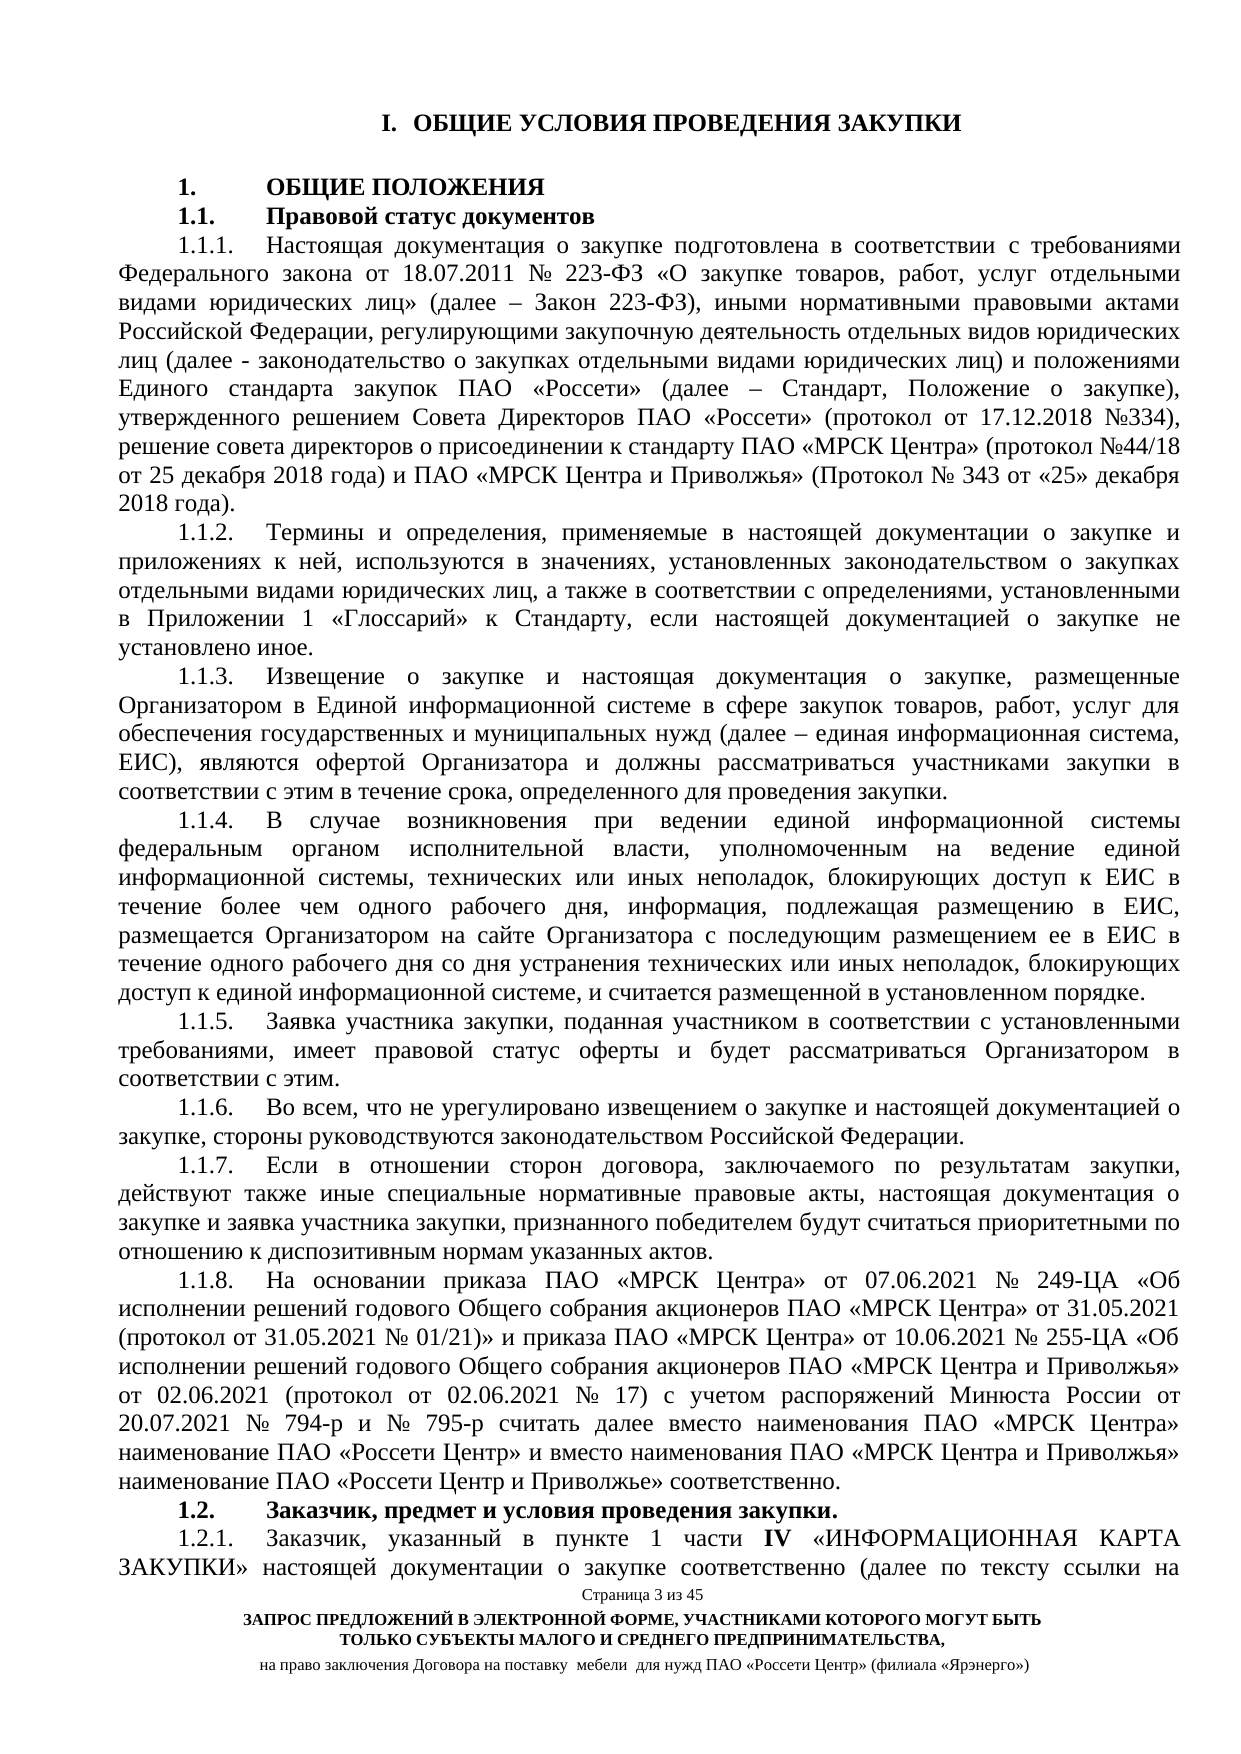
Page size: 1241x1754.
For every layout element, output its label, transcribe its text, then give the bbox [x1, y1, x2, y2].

list Настоящая документация о закупке подготовлена в соответствии с требованиями Федерального закона от 18.07.2011 № 223-ФЗ «О закупке товаров, работ, услуг отдельными видами юридических лиц» (далее – Закон 223-ФЗ), иными нормативными правовыми актами Российской Федерации, регулирующими закупочную деятельность отдельных видов юридических лиц (далее - законодательство о закупках отдельными видами юридических лиц) и положениями Единого стандарта закупок ПАО «Россети» (далее – Стандарт, Положение о закупке), утвержденного решением Совета Директоров ПАО «Россети» (протокол от 17.12.2018 №334), решение совета директоров о присоединении к стандарту ПАО «МРСК Центра» (протокол №44/18 от 25 декабря 2018 года) и ПАО «МРСК Центра и Приволжья» (Протокол № 343 от «25» декабря 2018 года). [118, 230, 1181, 517]
subtitle ОБЩИЕ ПОЛОЖЕНИЯ [118, 172, 1181, 201]
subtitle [118, 1523, 1181, 1581]
list Если в отношении сторон договора, заключаемого по результатам закупки, действуют также иные специальные нормативные правовые акты, настоящая документация о закупке и заявка участника закупки, признанного победителем будут считаться приоритетными по отношению к диспозитивным нормам указанных актов. [118, 1150, 1181, 1265]
list На основании приказа ПАО «МРСК Центра» от 07.06.2021 № 249-ЦА «Об исполнении решений годового Общего собрания акционеров ПАО «МРСК Центра» от 31.05.2021 (протокол от 31.05.2021 № 01/21)» и приказа ПАО «МРСК Центра» от 10.06.2021 № 255-ЦА «Об исполнении решений годового Общего собрания акционеров ПАО «МРСК Центра и Приволжья» от 02.06.2021 (протокол от 02.06.2021 № 17) с учетом распоряжений Минюста России от 20.07.2021 № 794-р и № 795-р считать далее вместо наименования ПАО «МРСК Центра» наименование ПАО «Россети Центр» и вместо наименования ПАО «МРСК Центра и Приволжья» наименование ПАО «Россети Центр и Приволжье» соответственно. [118, 1265, 1181, 1495]
list Извещение о закупке и настоящая документация о закупке, размещенные Организатором в Единой информационной системе в сфере закупок товаров, работ, услуг для обеспечения государственных и муниципальных нужд (далее – единая информационная система, ЕИС), являются офертой Организатора и должны рассматриваться участниками закупки в соответствии с этим в течение срока, определенного для проведения закупки. [118, 661, 1181, 805]
subtitle Заказчик, предмет и условия проведения закупки. [118, 1495, 1181, 1523]
subtitle ОБЩИЕ УСЛОВИЯ ПРОВЕДЕНИЯ закупки [118, 108, 1181, 137]
list Заявка участника закупки, поданная участником в соответствии с установленными требованиями, имеет правовой статус оферты и будет рассматриваться Организатором в соответствии с этим. [118, 1006, 1181, 1092]
list В случае возникновения при ведении единой информационной системы федеральным органом исполнительной власти, уполномоченным на ведение единой информационной системы, технических или иных неполадок, блокирующих доступ к ЕИС в течение более чем одного рабочего дня, информация, подлежащая размещению в ЕИС, размещается Организатором на сайте Организатора с последующим размещением ее в ЕИС в течение одного рабочего дня со дня устранения технических или иных неполадок, блокирующих доступ к единой информационной системе, и считается размещенной в установленном порядке. [118, 805, 1181, 1006]
subtitle Правовой статус документов [118, 201, 1181, 230]
list Термины и определения, применяемые в настоящей документации о закупке и приложениях к ней, используются в значениях, установленных законодательством о закупках отдельными видами юридических лиц, а также в соответствии с определениями, установленными в Приложении 1 «Глоссарий» к Стандарту, если настоящей документацией о закупке не установлено иное. [118, 517, 1181, 661]
list Во всем, что не урегулировано извещением о закупке и настоящей документацией о закупке, стороны руководствуются законодательством Российской Федерации. [118, 1092, 1181, 1150]
